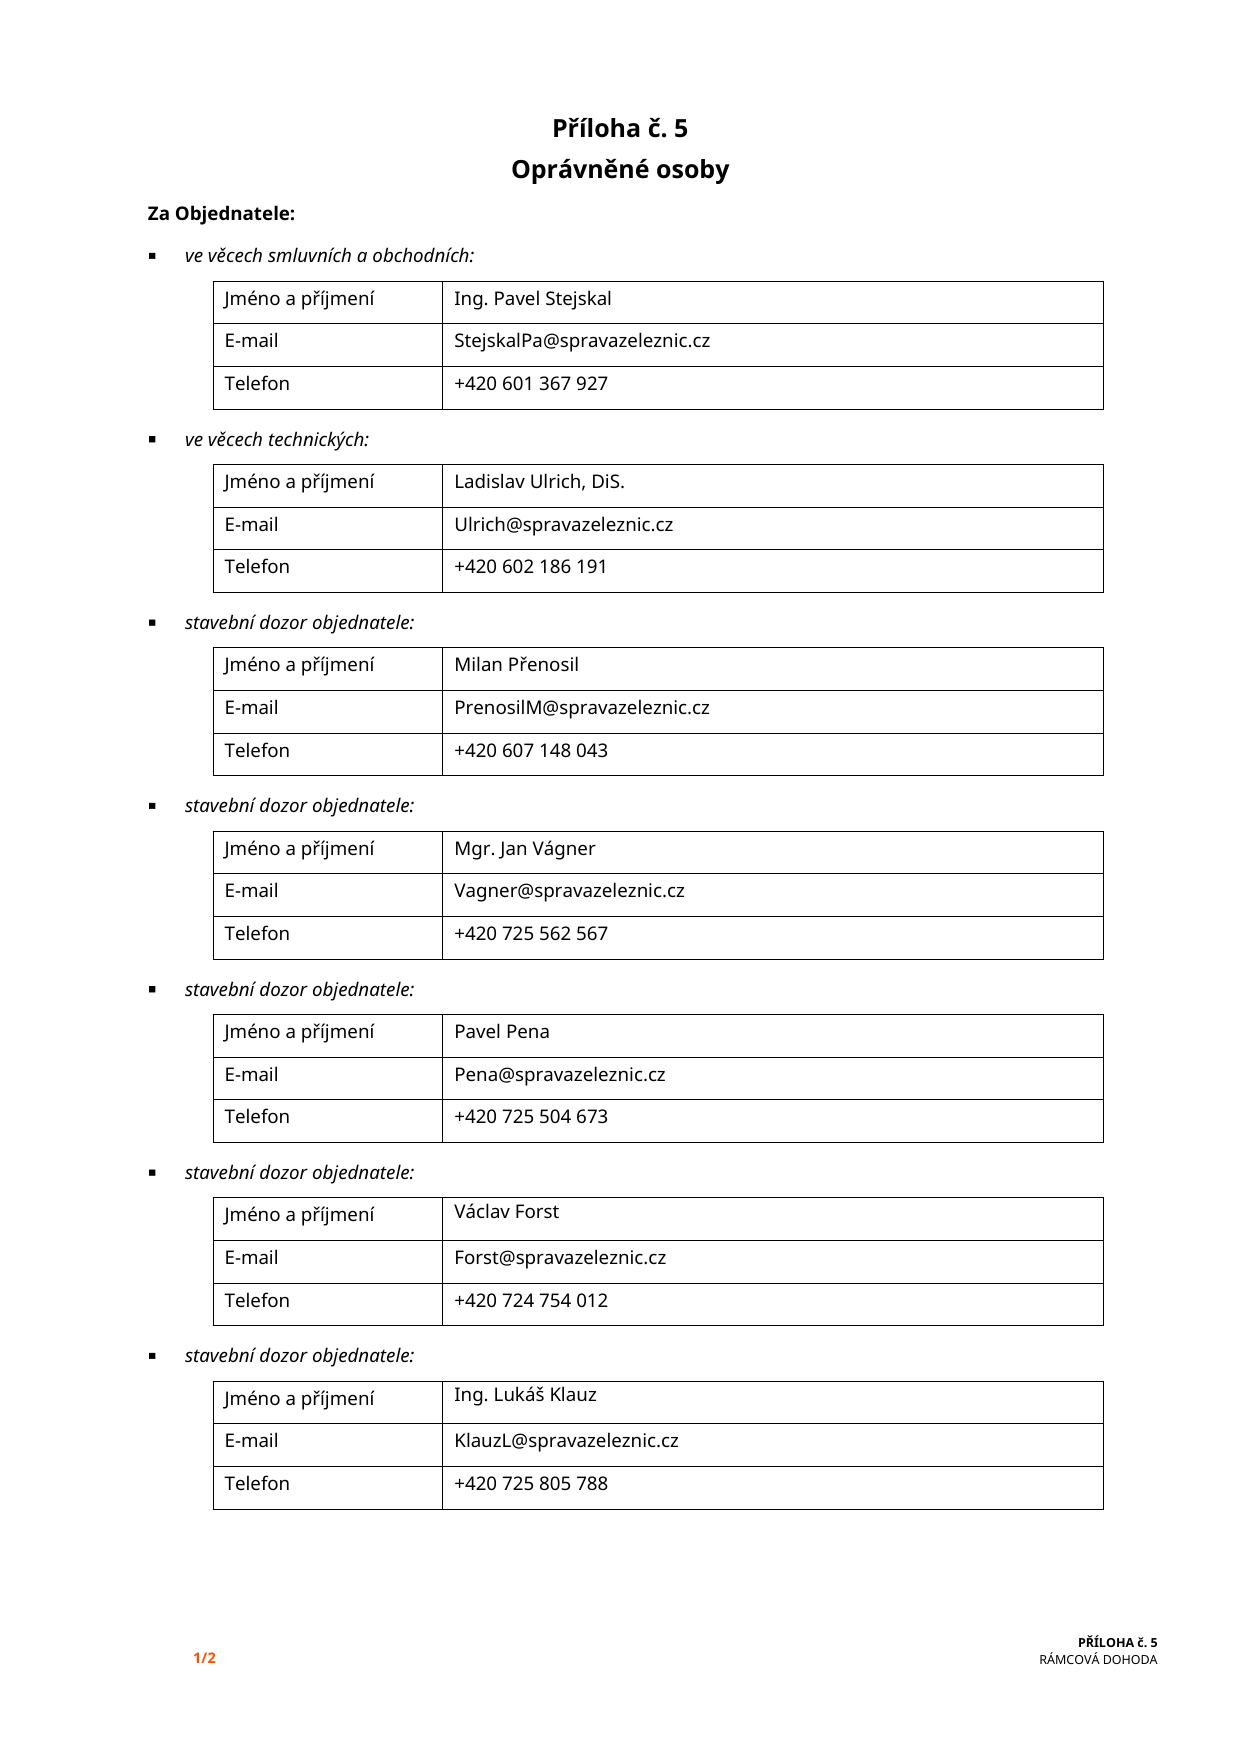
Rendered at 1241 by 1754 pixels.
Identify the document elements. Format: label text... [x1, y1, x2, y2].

table_cell E-mail [214, 508, 442, 549]
subtitle stavební dozor objednatele: [148, 606, 1093, 635]
table_header Jméno a příjmení [214, 465, 442, 507]
table_cell E-mail [214, 1424, 442, 1466]
table_header Jméno a příjmení [214, 1015, 442, 1057]
table_cell +420 724 754 012 [443, 1284, 1103, 1325]
table_cell +420 725 805 788 [443, 1467, 1103, 1509]
table_cell +420 725 504 673 [443, 1100, 1103, 1142]
subtitle stavební dozor objednatele: [148, 972, 1093, 1001]
table_header Jméno a příjmení [214, 832, 442, 873]
table_cell E-mail [214, 324, 442, 366]
table_cell Forst@spravazeleznic.cz [443, 1241, 1103, 1283]
table_cell Vagner@spravazeleznic.cz [443, 874, 1103, 916]
table_cell Pena@spravazeleznic.cz [443, 1058, 1103, 1099]
table_cell Telefon [214, 734, 442, 775]
subtitle stavební dozor objednatele: [148, 789, 1093, 818]
table_cell E-mail [214, 1058, 442, 1099]
table_header Jméno a příjmení [214, 648, 442, 690]
table_cell +420 601 367 927 [443, 367, 1103, 409]
table_cell Telefon [214, 917, 442, 959]
table_header Mgr. Jan Vágner [443, 832, 1103, 873]
table_cell StejskalPa@spravazeleznic.cz [443, 324, 1103, 366]
table_header Pavel Pena [443, 1015, 1103, 1057]
table_cell Telefon [214, 1467, 442, 1509]
subtitle stavební dozor objednatele: [148, 1339, 1093, 1368]
table_cell KlauzL@spravazeleznic.cz [443, 1424, 1103, 1466]
table_header Ing. Lukáš Klauz [443, 1382, 1103, 1423]
table_header Ladislav Ulrich, DiS. [443, 465, 1103, 507]
subtitle stavební dozor objednatele: [148, 1156, 1093, 1185]
text Oprávněné osoby [148, 156, 1093, 185]
table_header Milan Přenosil [443, 648, 1103, 690]
table_header Václav Forst [443, 1198, 1103, 1240]
table_cell E-mail [214, 1241, 442, 1283]
table_cell +420 602 186 191 [443, 550, 1103, 592]
table_cell Ulrich@spravazeleznic.cz [443, 508, 1103, 549]
table_cell +420 725 562 567 [443, 917, 1103, 959]
table_header Ing. Pavel Stejskal [443, 282, 1103, 323]
text Za Objednatele: [148, 197, 1093, 226]
table_cell Telefon [214, 550, 442, 592]
table_header Jméno a příjmení [214, 282, 442, 323]
table_cell E-mail [214, 691, 442, 733]
table_cell Telefon [214, 1284, 442, 1325]
table_cell PrenosilM@spravazeleznic.cz [443, 691, 1103, 733]
table_cell E-mail [214, 874, 442, 916]
table_cell +420 607 148 043 [443, 734, 1103, 775]
table_cell Telefon [214, 367, 442, 409]
subtitle ve věcech technických: [148, 422, 1093, 451]
text Příloha č. 5 [148, 114, 1093, 143]
subtitle ve věcech smluvních a obchodních: [148, 239, 1093, 268]
table_header Jméno a příjmení [214, 1382, 442, 1423]
table_header Jméno a příjmení [214, 1198, 442, 1240]
table_cell Telefon [214, 1100, 442, 1142]
